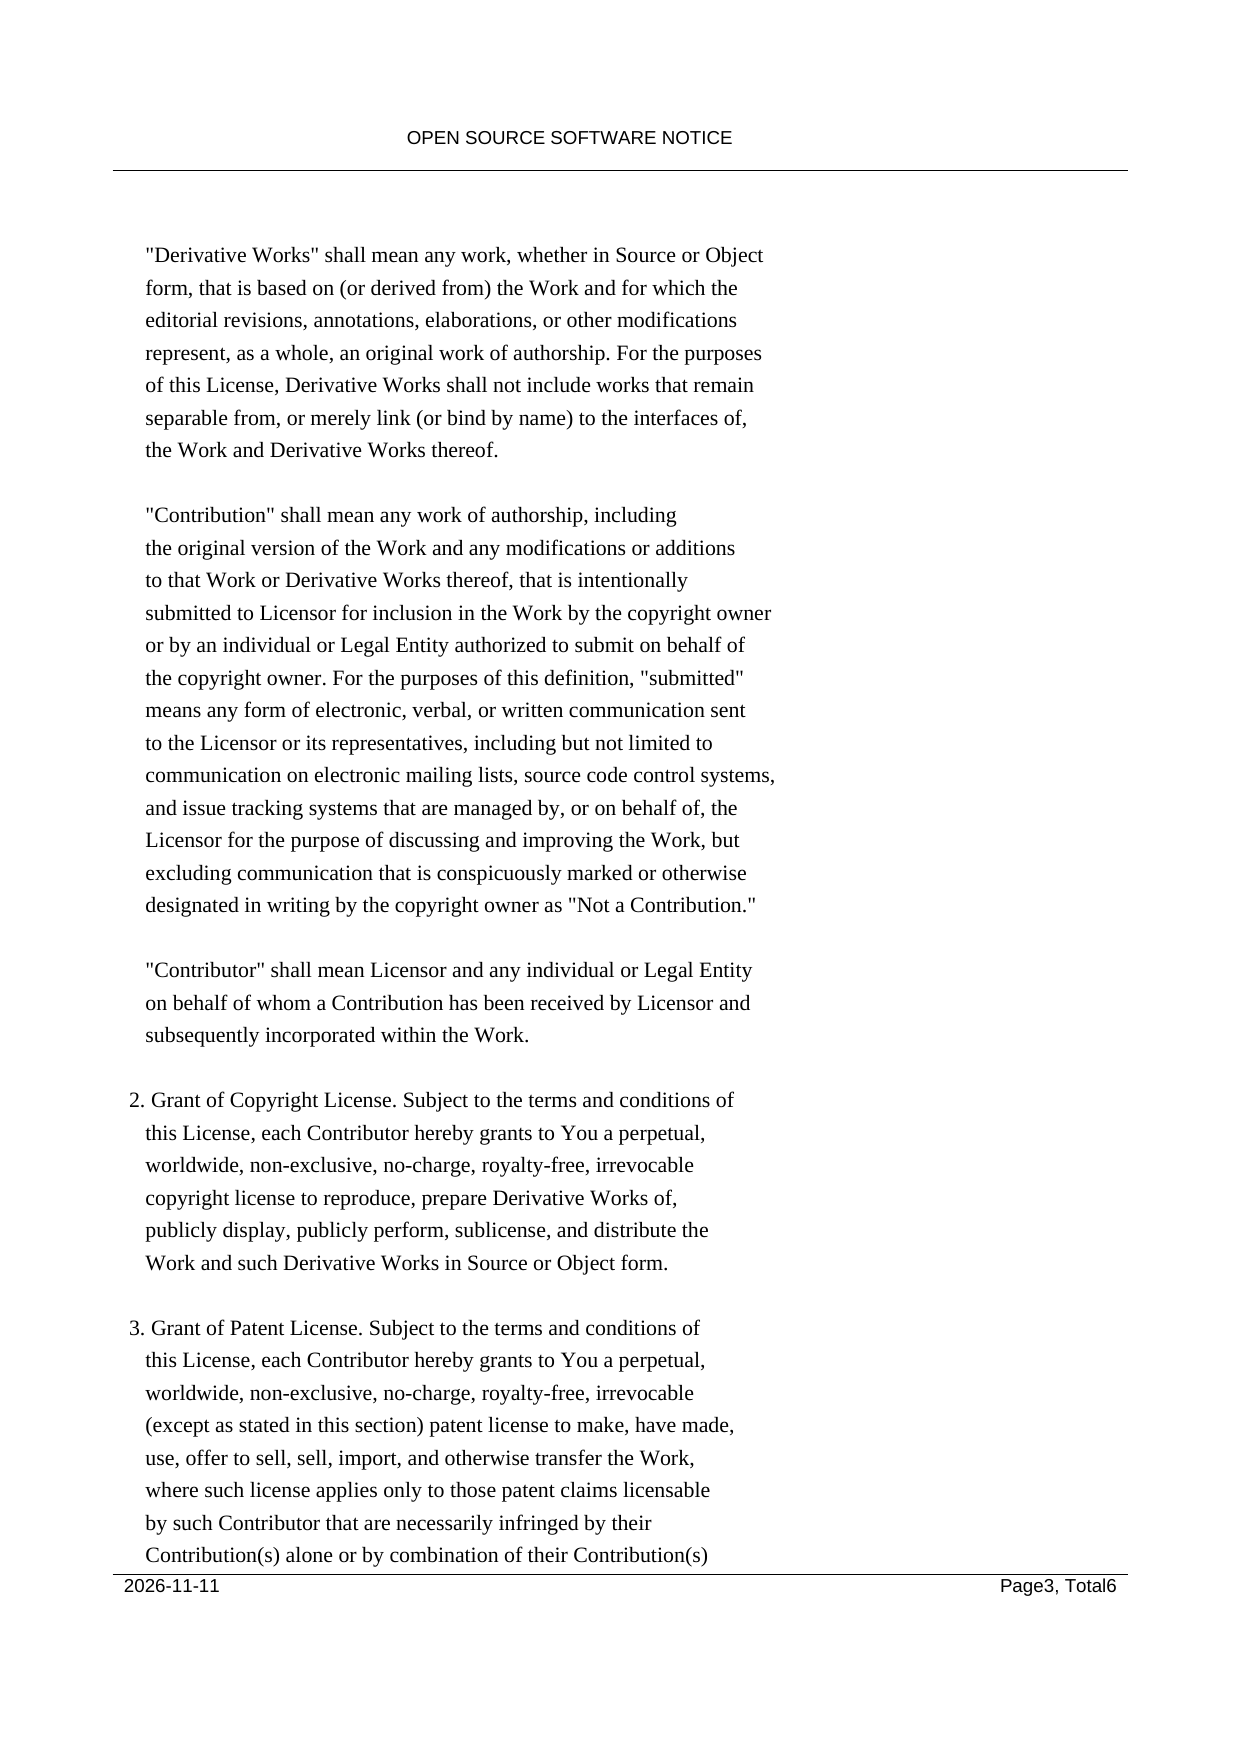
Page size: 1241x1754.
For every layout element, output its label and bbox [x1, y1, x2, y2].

text [112, 206, 1128, 1571]
